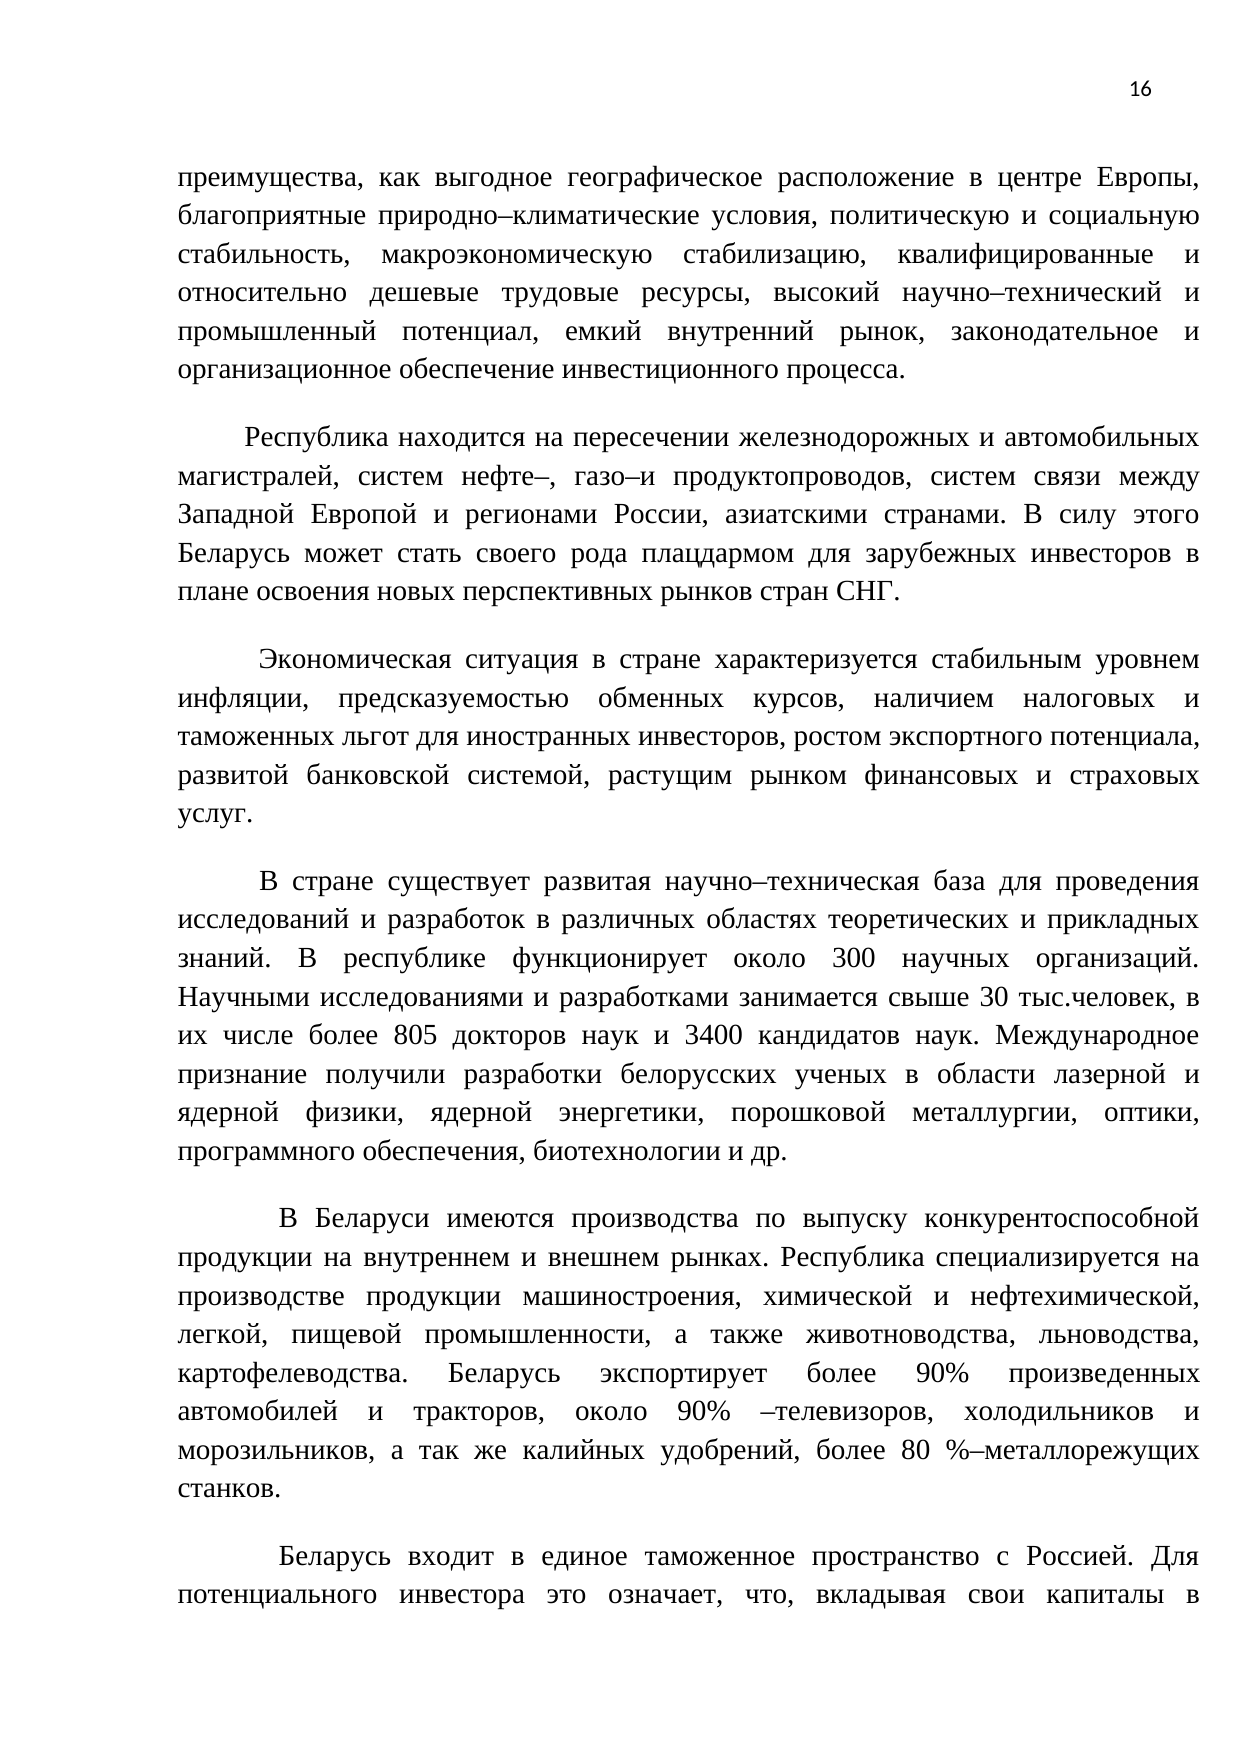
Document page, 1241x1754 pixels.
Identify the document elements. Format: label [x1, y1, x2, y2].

table_header [177, 130, 1201, 1610]
